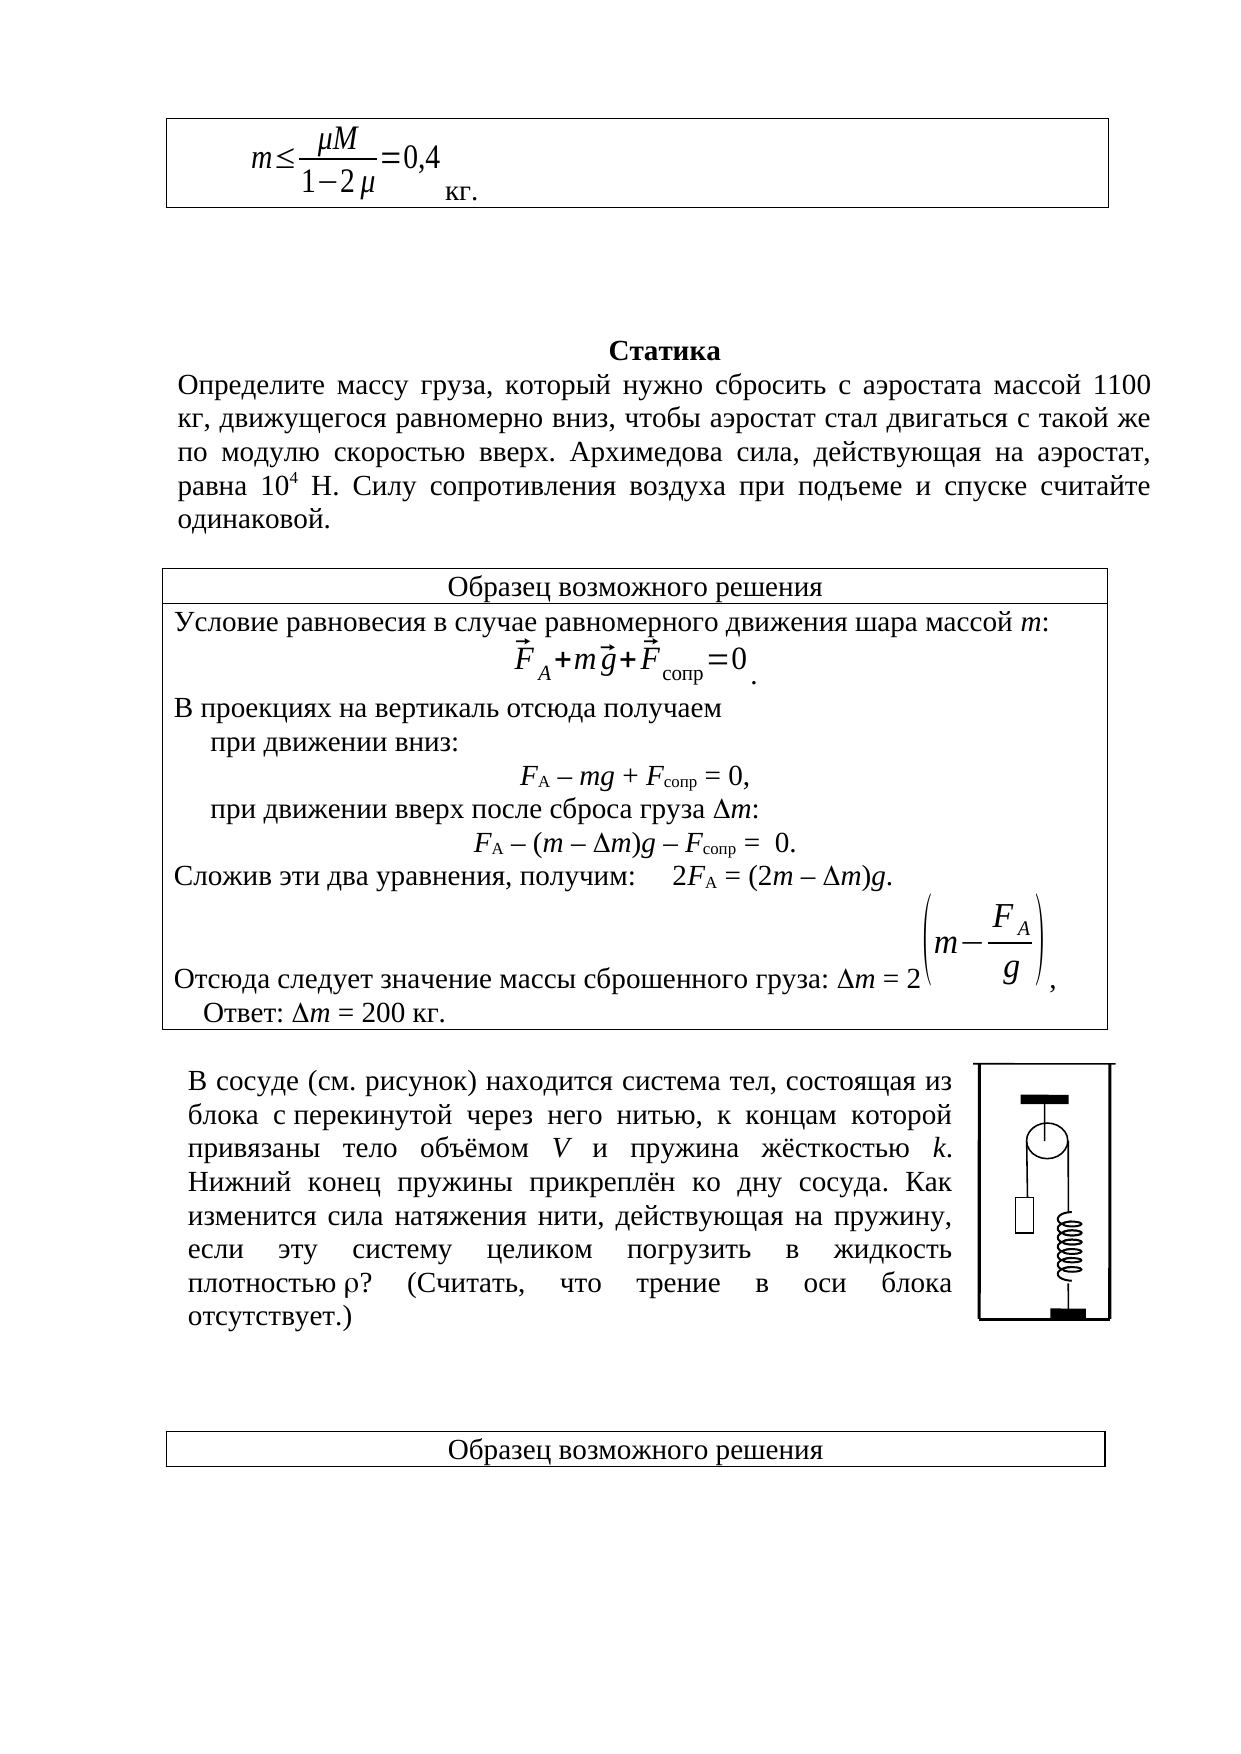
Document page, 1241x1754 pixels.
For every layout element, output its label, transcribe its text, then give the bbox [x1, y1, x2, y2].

text Статика [177, 333, 1152, 367]
text В сосуде (см. рисунок) находится система тел, состоящая из блока с перекинутой через него нитью, к концам которой привязаны тело объёмом V и пружина жёсткостью k. Нижний конец пружины прикреплён ко дну сосуда. Как изменится сила натяжения нити, действующая на пружину, если эту систему целиком погрузить в жидкость плотностью ? (Считать, что трение в оси блока отсутствует.) [188, 1063, 1152, 1332]
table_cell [167, 119, 1108, 207]
table_header Образец возможного решения [167, 1432, 1104, 1466]
table_header Образец возможного решения [163, 569, 1107, 603]
table_cell Условие равновесия в случае равномерного движения шара массой m: . В проекциях на вертикаль отсюда получаем при движении вниз: FA – mg + Fсопр = 0, при движении вверх после сброса груза m: FA – (m – m)g – Fсопр = 0. Сложив эти два уравнения, получим: 2FA = (2m – m)g. Отсюда следует значение массы сброшенного груза: m = 2, Ответ: m = 200 кг. [163, 604, 1107, 1029]
text Определите массу груза, который нужно сбросить с аэростата массой 1100 кг, движущегося равномерно вниз, чтобы аэростат стал двигаться с такой же по модулю скоростью вверх. Архимедова сила, действующая на аэростат, равна 104 Н. Силу сопротивления воздуха при подъеме и спуске считайте одинаковой. [177, 367, 1152, 535]
